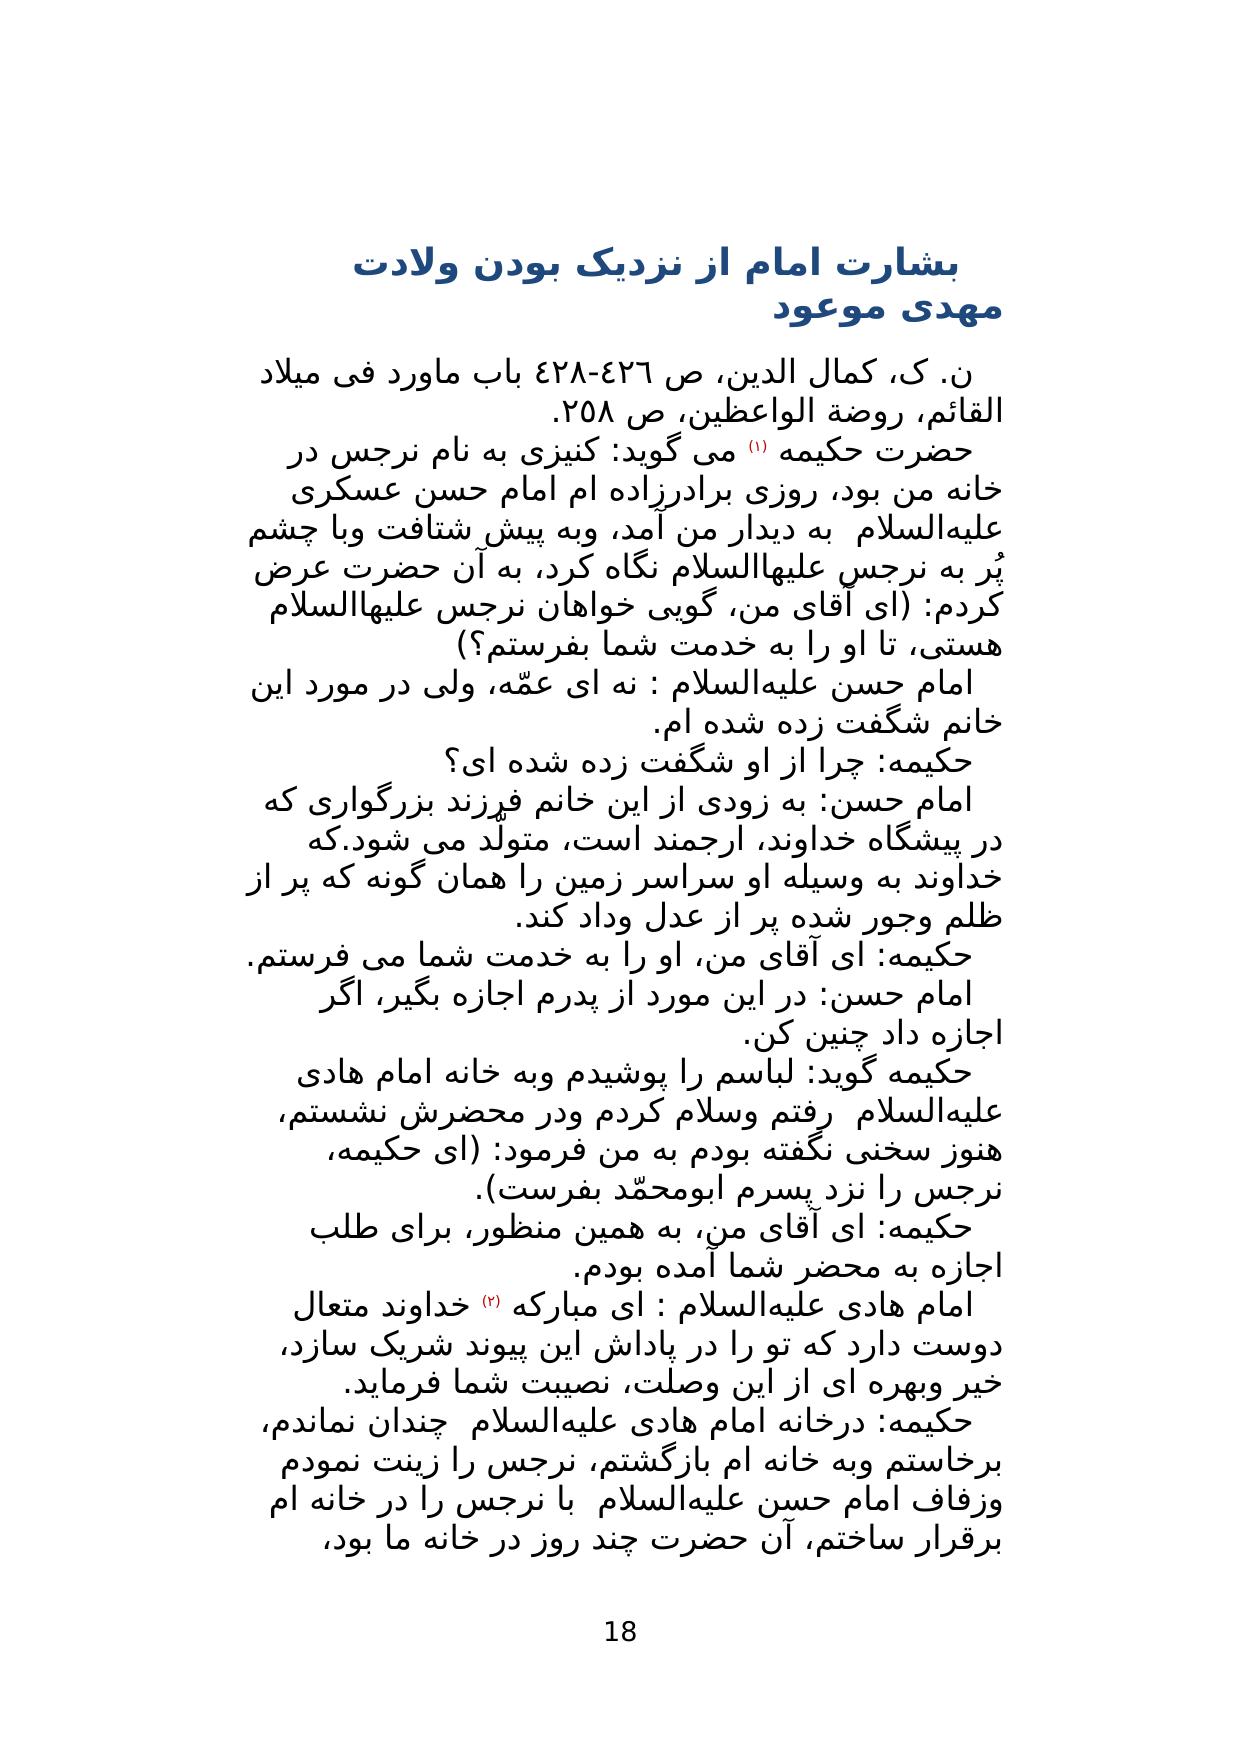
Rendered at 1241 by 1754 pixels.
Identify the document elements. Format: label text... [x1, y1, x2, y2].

text حکيمه گويد: لباسم را پوشيدم وبه خانه امام هادى عليه‌السلام رفتم وسلام کردم ودر محضرش نشستم، هنوز سخنى نگفته بودم به من فرمود: (اى حکيمه، نرجس را نزد پسرم ابومحمّد بفرست). [236, 1052, 1004, 1208]
text حکيمه: اى آقاى من، به همين منظور، براى طلب اجازه به محضر شما آمده بودم. [236, 1208, 1004, 1285]
text حضرت حکيمه (١) مى گويد: کنيزى به نام نرجس در خانه من بود، روزى برادرزاده ام امام حسن عسکرى عليه‌السلام به ديدار من آمد، وبه پيش شتافت وبا چشم پُر به نرجس عليها‌السلام نگاه کرد، به آن حضرت عرض کردم: (اى آقاى من، گويى خواهان نرجس عليها‌السلام هستى، تا او را به خدمت شما بفرستم؟) [236, 431, 1004, 664]
text امام هادى عليه‌السلام : اى مبارکه (٢) خداوند متعال دوست دارد که تو را در پاداش اين پيوند شريک سازد، خير وبهره اى از اين وصلت، نصيبت شما فرمايد. [236, 1285, 1004, 1402]
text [236, 1402, 1004, 1557]
text امام حسن: به زودى از اين خانم فرزند بزرگوارى که در پيشگاه خداوند، ارجمند است، متولّد مى شود.که خداوند به وسيله او سراسر زمين را همان گونه که پر از ظلم وجور شده پر از عدل وداد کند. [236, 780, 1004, 936]
text حکيمه: اى آقاى من، او را به خدمت شما مى فرستم. [236, 936, 1004, 974]
subtitle بشارت امام از نزديک بودن ولادت مهدى موعود [236, 241, 1004, 328]
text حکيمه: چرا از او شگفت زده شده ای؟ [236, 741, 1004, 780]
text امام حسن عليه‌السلام : نه اى عمّه، ولى در مورد اين خانم شگفت زده شده ام. [236, 664, 1004, 741]
text ن. ک، کمال الدين، ص ٤٢٦-٤٢٨ باب ماورد فى ميلاد القائم، روضة الواعظين، ص ٢٥٨. [236, 353, 1004, 431]
text امام حسن: در اين مورد از پدرم اجازه بگير، اگر اجازه داد چنين کن. [236, 974, 1004, 1052]
